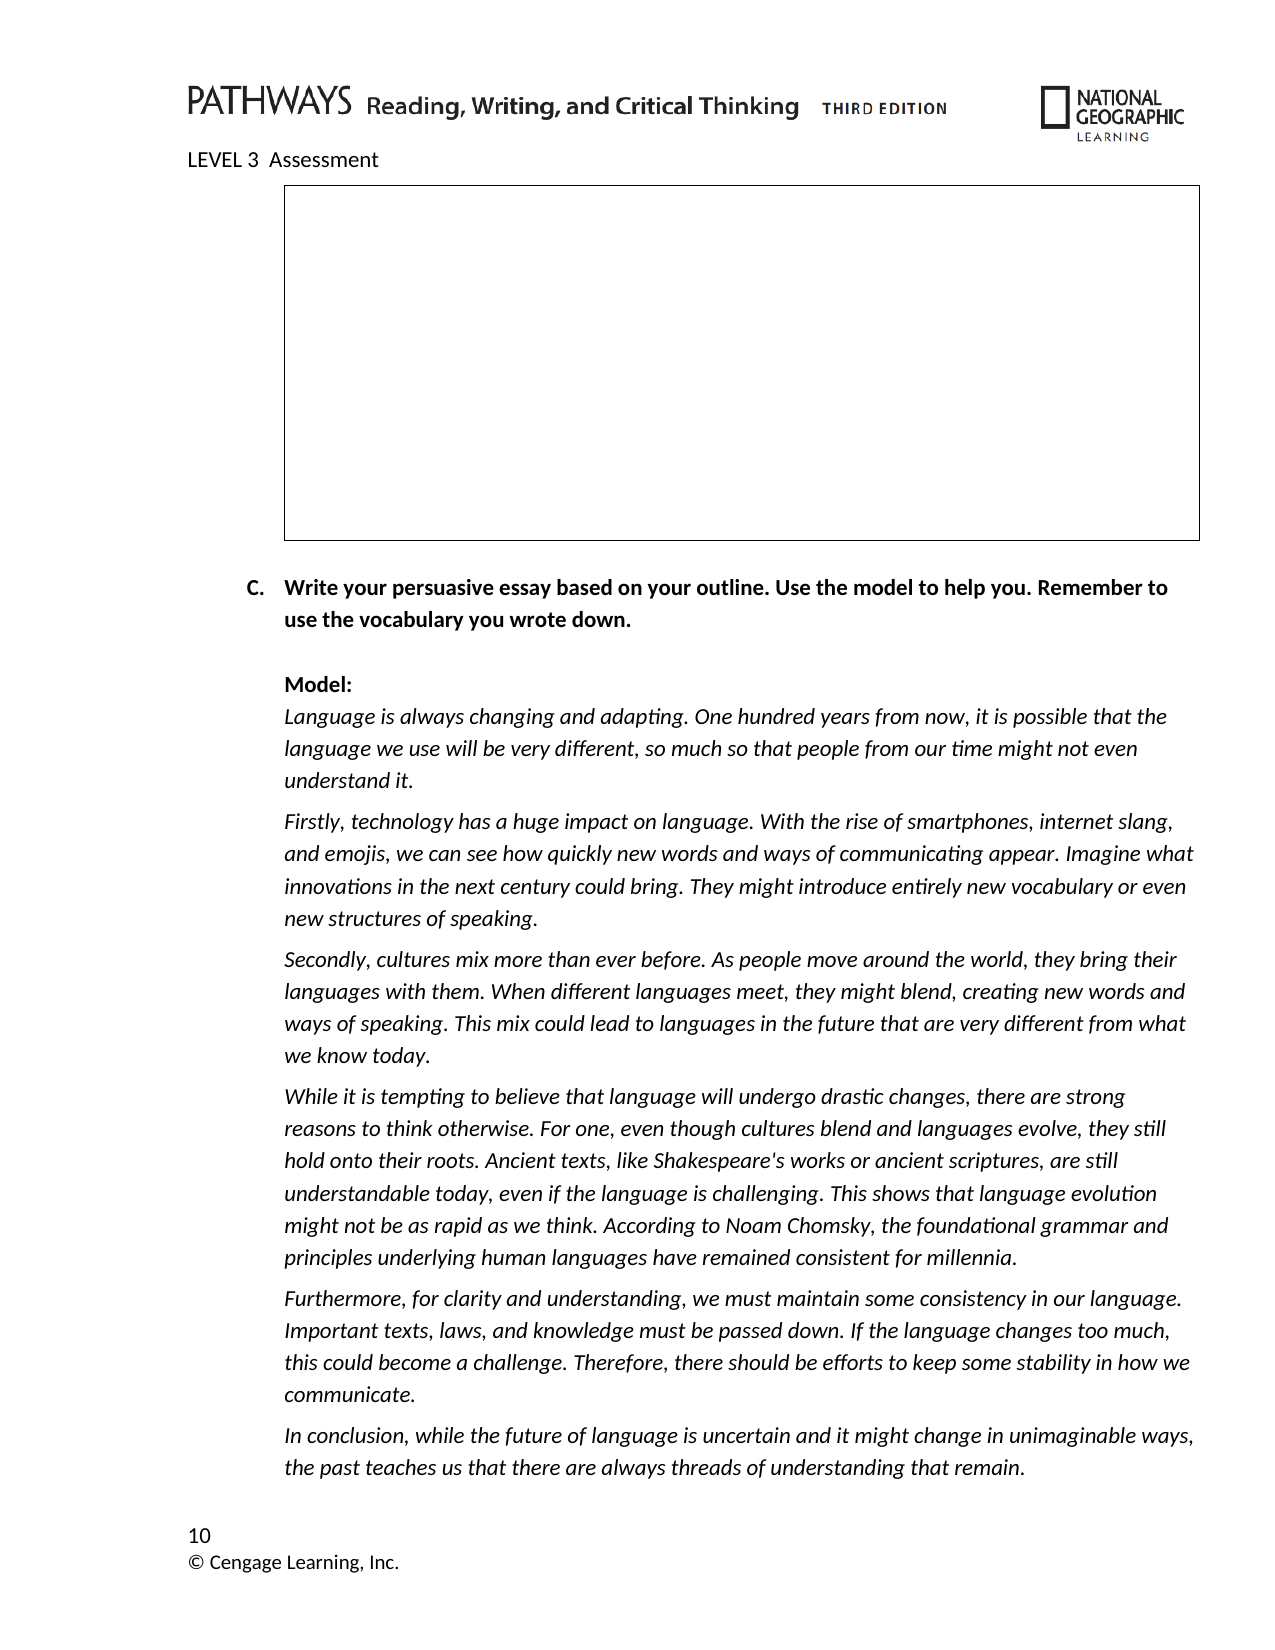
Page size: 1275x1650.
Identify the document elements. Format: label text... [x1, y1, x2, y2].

table_header [285, 186, 1199, 540]
text Secondly, cultures mix more than ever before. As people move around the world, they bring their languages with them. When different languages meet, they might blend, creating new words and ways of speaking. This mix could lead to languages in the future that are very different from what we know today. [247, 945, 1200, 1069]
text In conclusion, while the future of language is uncertain and it might change in unimaginable ways, the past teaches us that there are always threads of understanding that remain. [247, 1421, 1200, 1482]
text While it is tempting to believe that language will undergo drastic changes, there are strong reasons to think otherwise. For one, even though cultures blend and languages evolve, they still hold onto their roots. Ancient texts, like Shakespeare's works or ancient scriptures, are still understandable today, even if the language is challenging. This shows that language evolution might not be as rapid as we think. According to Noam Chomsky, the foundational grammar and principles underlying human languages have remained consistent for millennia. [247, 1082, 1200, 1271]
text C. Write your persuasive essay based on your outline. Use the model to help you. Remember to use the vocabulary you wrote down. [247, 573, 1200, 634]
text Model: [247, 670, 1200, 698]
text Furthermore, for clarity and understanding, we must maintain some consistency in our language. Important texts, laws, and knowledge must be passed down. If the language changes too much, this could become a challenge. Therefore, there should be efforts to keep some stability in how we communicate. [247, 1284, 1200, 1408]
text Language is always changing and adapting. One hundred years from now, it is possible that the language we use will be very different, so much so that people from our time might not even understand it. [247, 702, 1200, 794]
picture [178, 75, 1190, 145]
text Firstly, technology has a huge impact on language. With the rise of smartphones, internet slang, and emojis, we can see how quickly new words and ways of communicating appear. Imagine what innovations in the next century could bring. They might introduce entirely new vocabulary or even new structures of speaking. [247, 807, 1200, 932]
